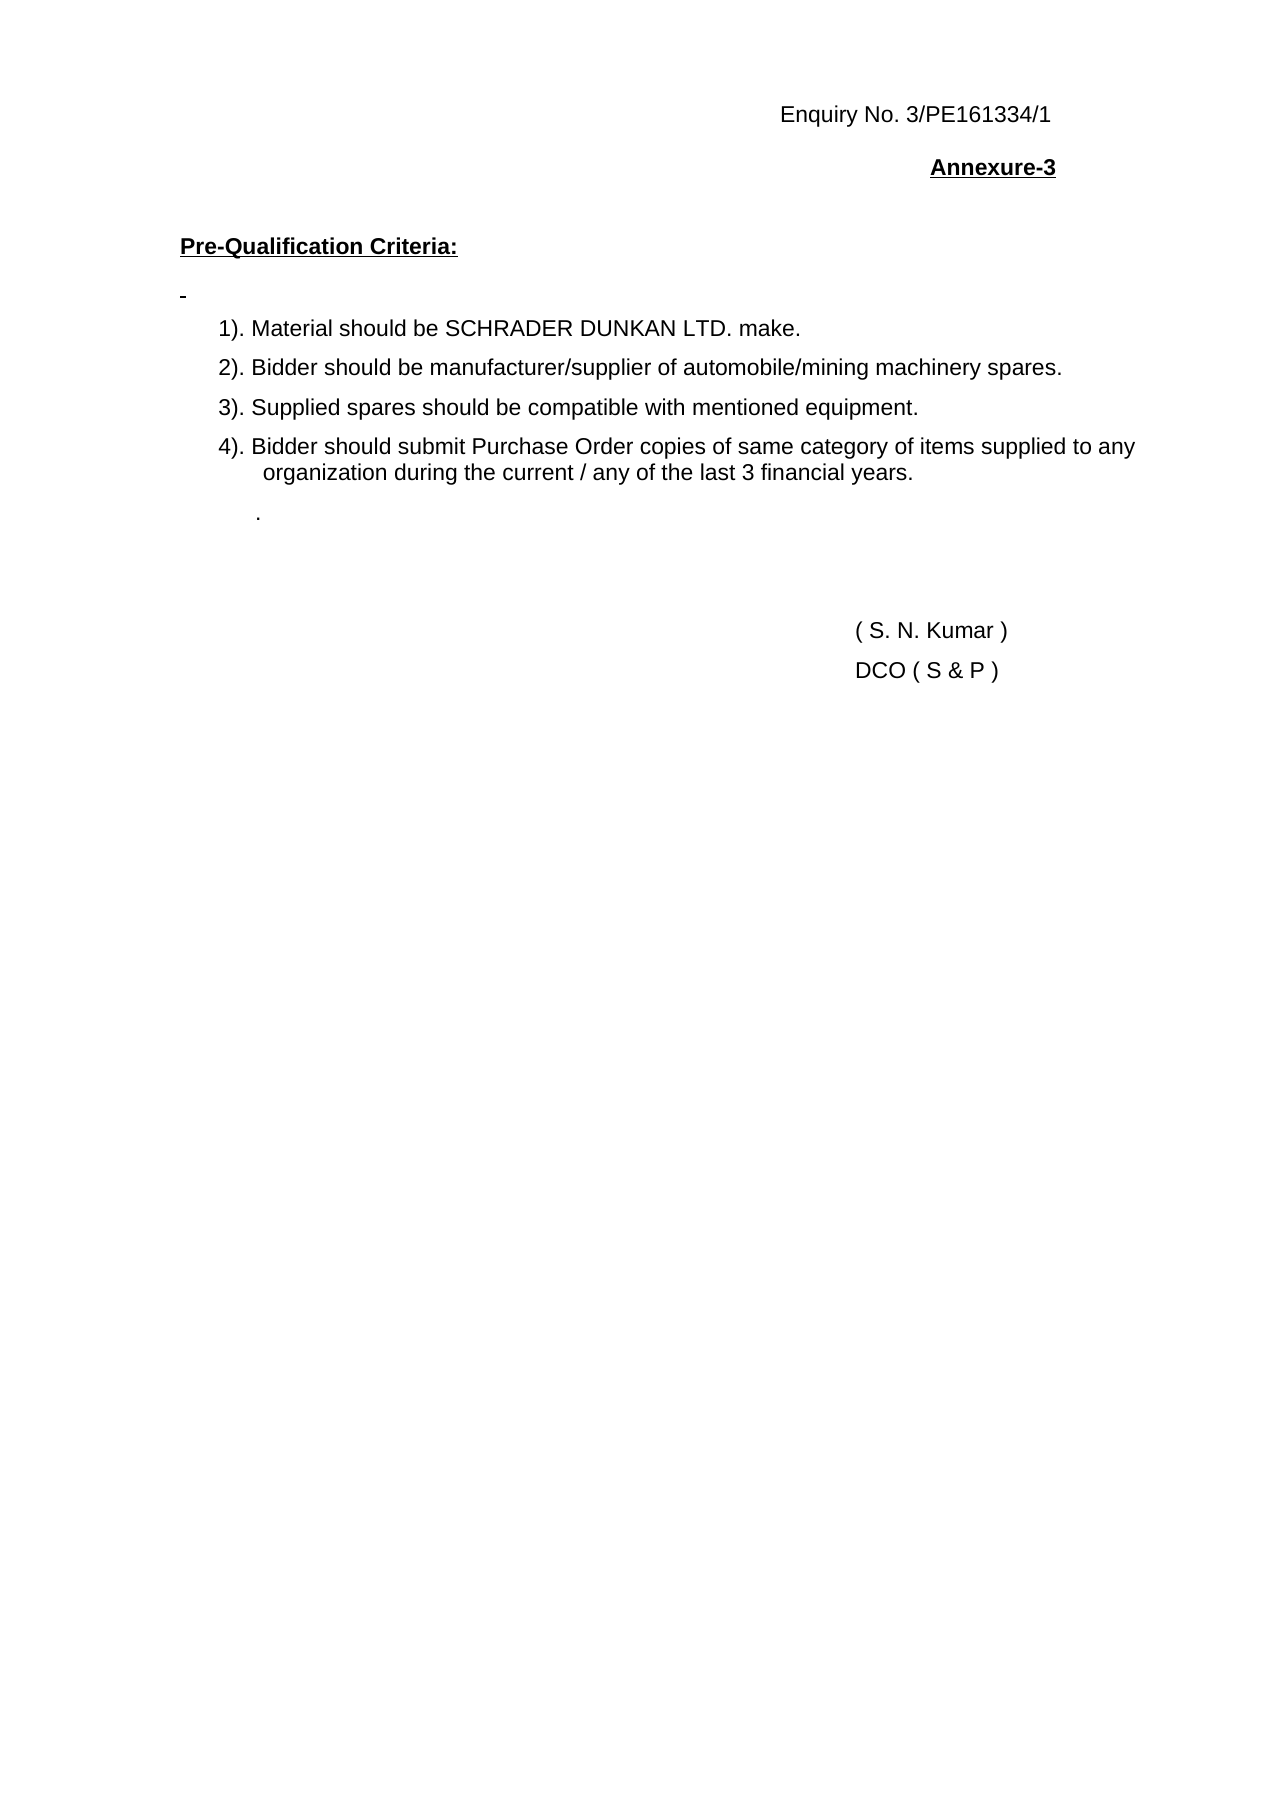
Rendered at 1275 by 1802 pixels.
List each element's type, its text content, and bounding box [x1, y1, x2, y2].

text ( S. N. Kumar ) [180, 617, 1155, 644]
text 4). Bidder should submit Purchase Order copies of same category of items supplied to any [180, 433, 1155, 459]
text DCO ( S & P ) [180, 657, 1155, 683]
text 3). Supplied spares should be compatible with mentioned equipment. [180, 393, 1155, 420]
text Enquiry No. 3/PE161334/1 [180, 101, 1155, 128]
text Annexure-3 [855, 154, 1155, 180]
text 1). Material should be SCHRADER DUNKAN LTD. make. [180, 314, 1155, 341]
text organization during the current / any of the last 3 financial years. [180, 459, 1155, 486]
text 2). Bidder should be manufacturer/supplier of automobile/mining machinery spares. [180, 354, 1155, 380]
text Pre-Qualification Criteria: [180, 233, 1155, 259]
text . [255, 499, 1155, 525]
